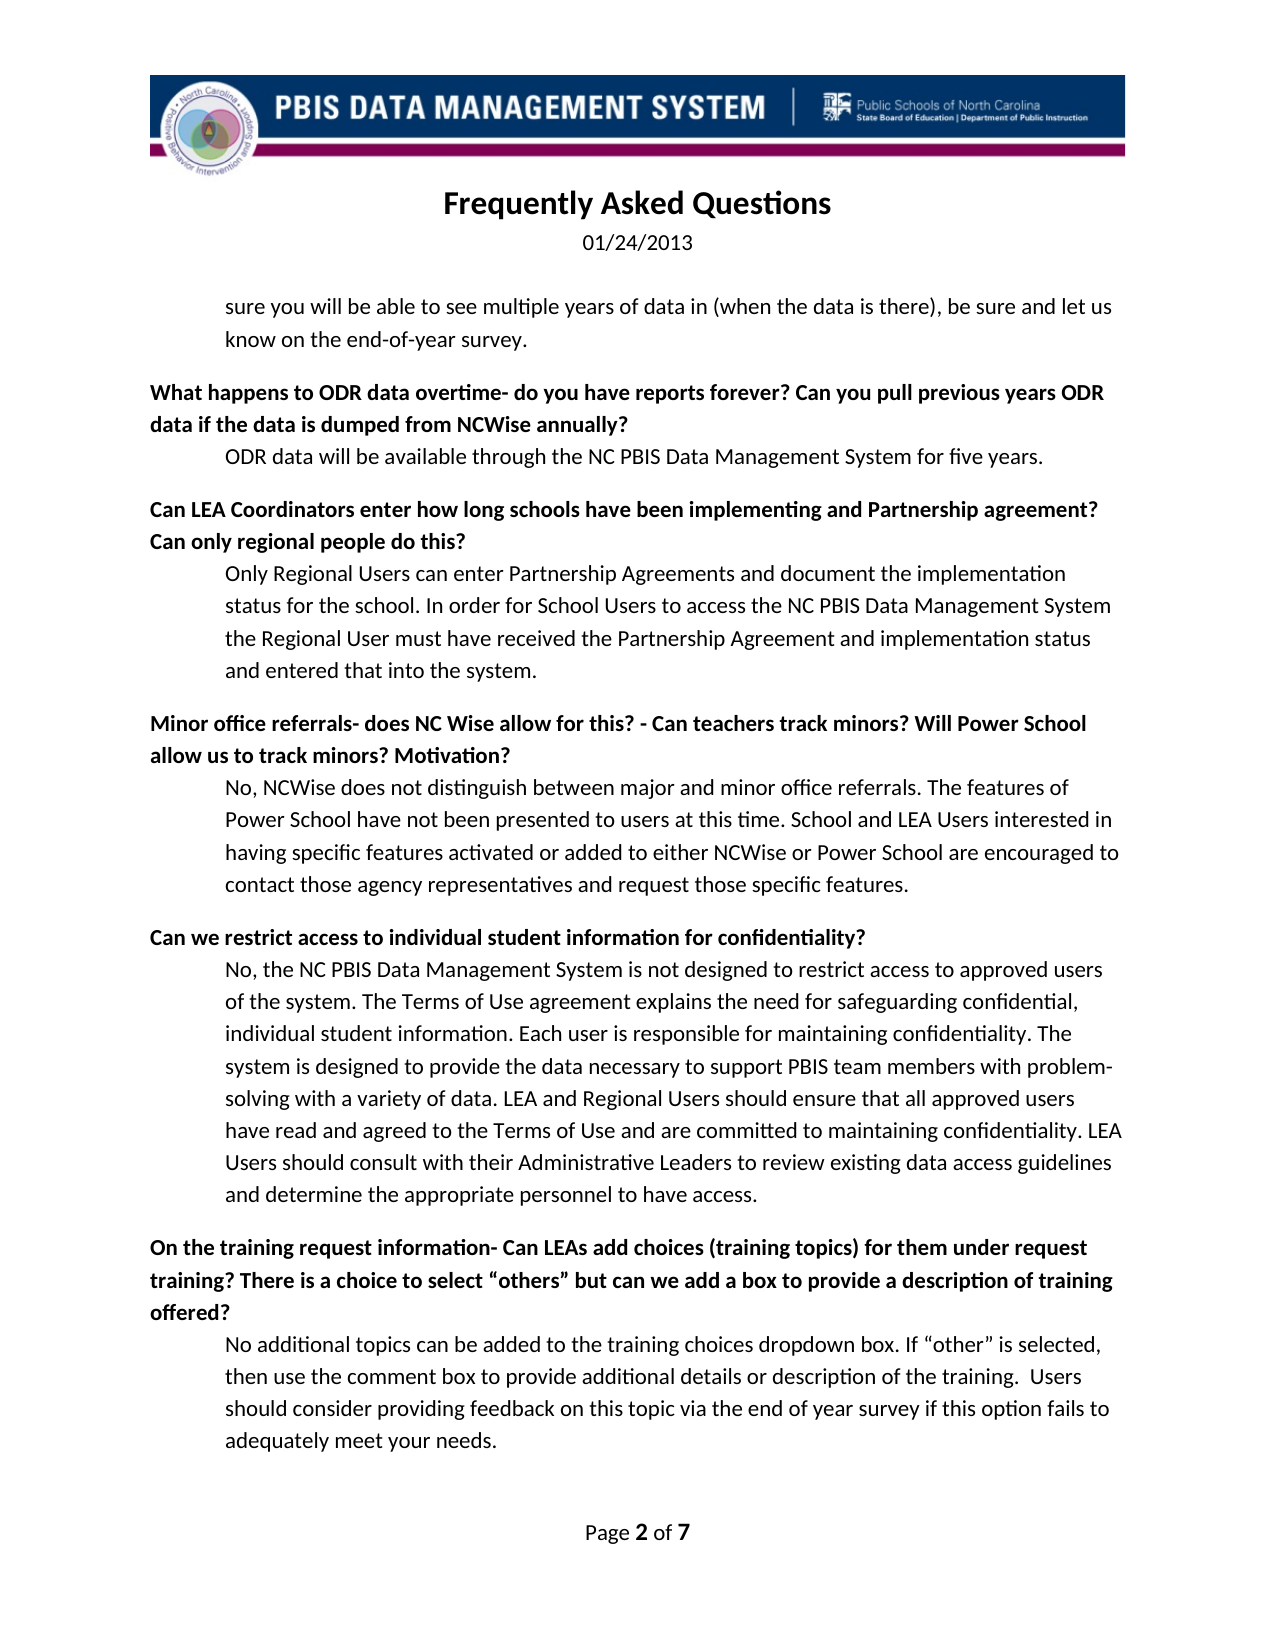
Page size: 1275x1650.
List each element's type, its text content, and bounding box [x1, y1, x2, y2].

text No, NCWise does not distinguish between major and minor office referrals. The features of Power School have not been presented to users at this time. School and LEA Users interested in having specific features activated or added to either NCWise or Power School are encouraged to contact those agency representatives and request those specific features. [225, 773, 1125, 898]
subtitle Can LEA Coordinators enter how long schools have been implementing and Partnership agreement? Can only regional people do this? [150, 495, 1125, 555]
text No, the NC PBIS Data Management System is not designed to restrict access to approved users of the system. The Terms of Use agreement explains the need for safeguarding confidential, individual student information. Each user is responsible for maintaining confidentiality. The system is designed to provide the data necessary to support PBIS team members with problem-solving with a variety of data. LEA and Regional Users should ensure that all approved users have read and agreed to the Terms of Use and are committed to maintaining confidentiality. LEA Users should consult with their Administrative Leaders to review existing data access guidelines and determine the appropriate personnel to have access. [225, 955, 1125, 1208]
subtitle Minor office referrals- does NC Wise allow for this? - Can teachers track minors? Will Power School allow us to track minors? Motivation? [150, 709, 1125, 769]
picture [150, 75, 1125, 182]
text Only Regional Users can enter Partnership Agreements and document the implementation status for the school. In order for School Users to access the NC PBIS Data Management System the Regional User must have received the Partnership Agreement and implementation status and entered that into the system. [225, 559, 1125, 684]
text No additional topics can be added to the training choices dropdown box. If “other” is selected, then use the comment box to provide additional details or description of the training. Users should consider providing feedback on this topic via the end of year survey if this option fails to adequately meet your needs. [225, 1330, 1125, 1455]
subtitle On the training request information- Can LEAs add choices (training topics) for them under request training? There is a choice to select “others” but can we add a box to provide a description of training offered? [150, 1233, 1125, 1326]
subtitle Can we restrict access to individual student information for confidentiality? [150, 923, 1125, 951]
subtitle What happens to ODR data overtime- do you have reports forever? Can you pull previous years ODR data if the data is dumped from NCWise annually? [150, 378, 1125, 438]
text ODR data will be available through the NC PBIS Data Management System for five years. [225, 442, 1125, 470]
